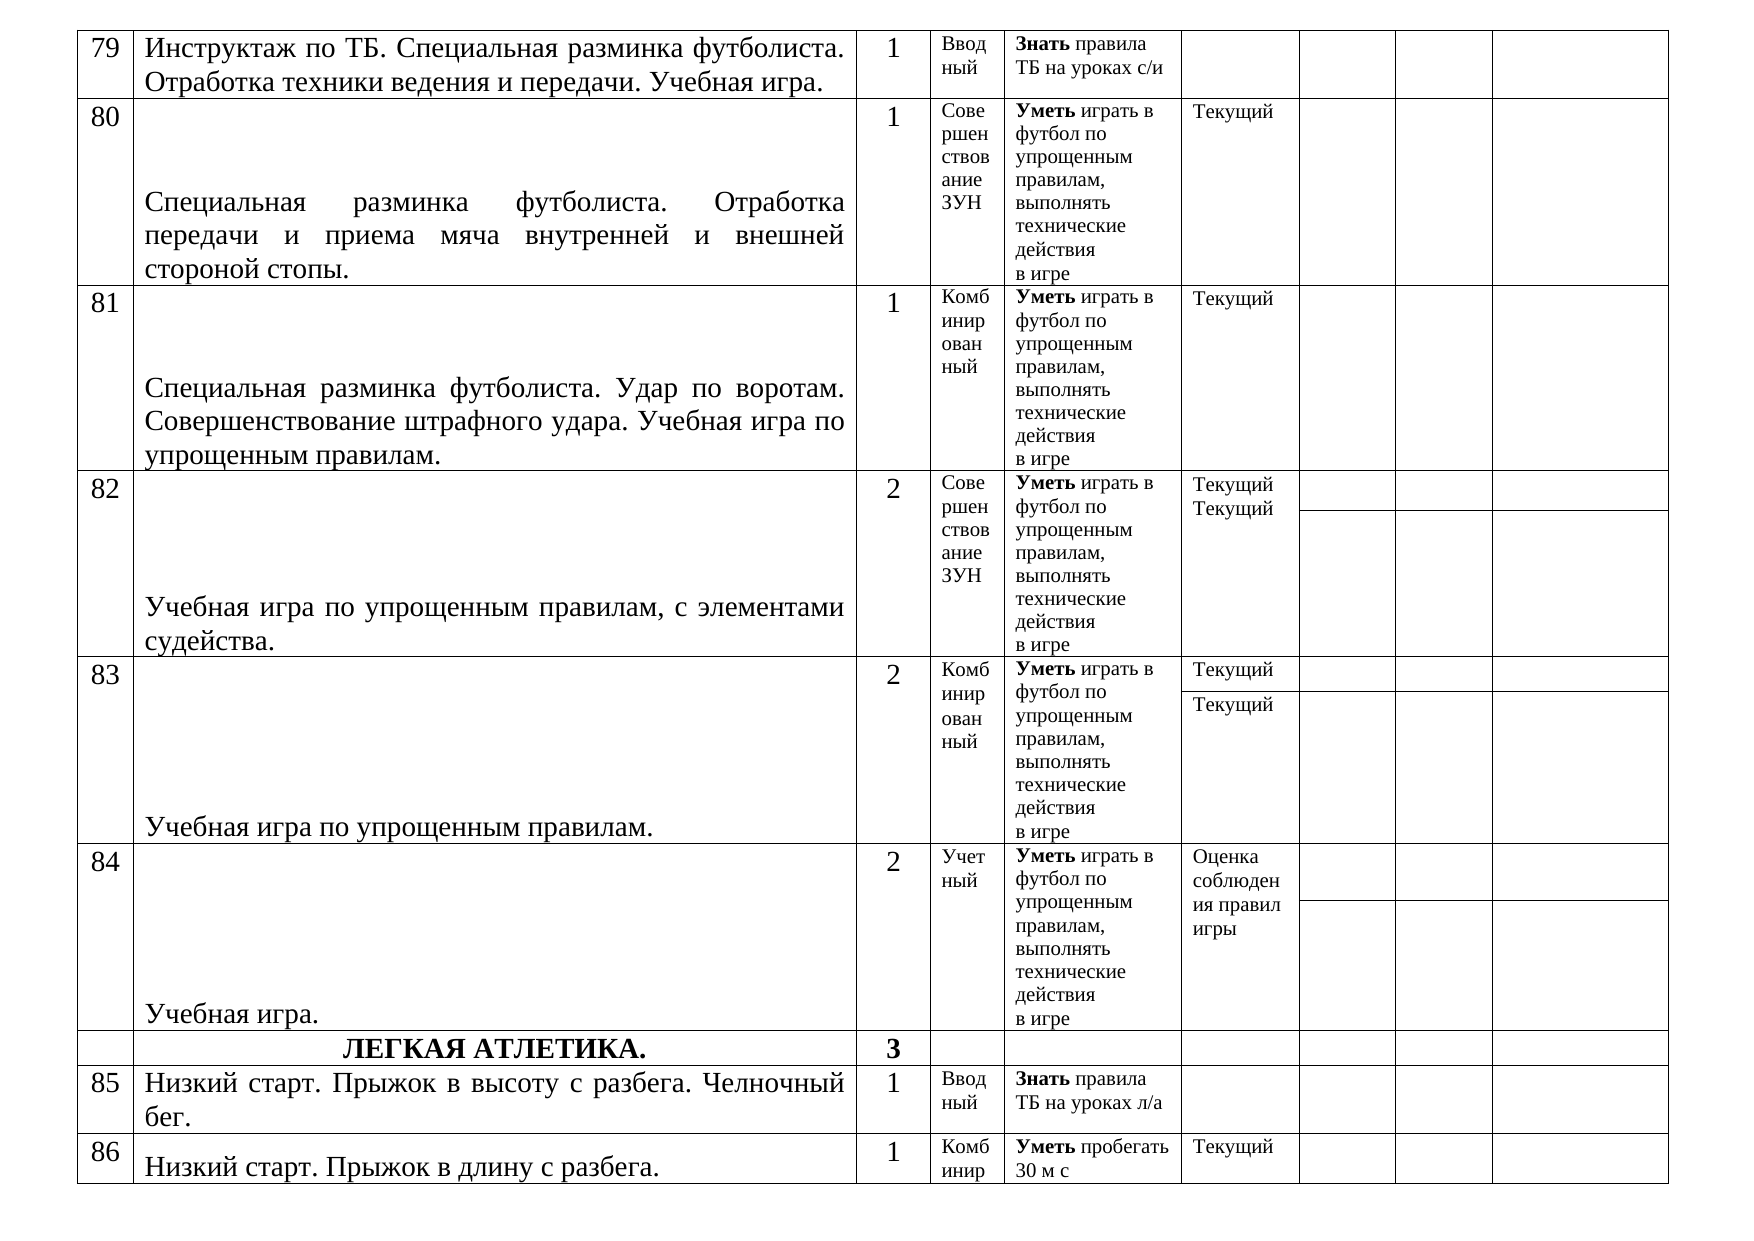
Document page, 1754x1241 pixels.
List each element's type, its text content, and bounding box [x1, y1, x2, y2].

table_cell Совершенствование ЗУН [931, 99, 1004, 284]
table_cell [1300, 901, 1395, 1030]
table_cell [1396, 1134, 1492, 1182]
table_cell [1396, 286, 1492, 470]
table_cell Знать правила ТБ на уроках л/а [1005, 1066, 1181, 1133]
table_cell Уметь играть в футбол по упрощенным правилам, выполнять технические действия в игре [1005, 844, 1181, 1030]
table_cell [1493, 844, 1668, 899]
table_cell Уметь играть в футбол по упрощенным правилам, выполнять технические действия в игре [1005, 286, 1181, 470]
table_cell Текущий [1182, 1134, 1299, 1182]
table_cell Текущий [1182, 286, 1299, 470]
table_cell [1300, 692, 1395, 843]
table_cell Текущий [1182, 692, 1299, 843]
table_cell [1493, 901, 1668, 1030]
table_cell 80 [78, 99, 133, 284]
table_cell [1396, 1031, 1492, 1064]
table_cell 1 [857, 31, 930, 98]
table_cell [1300, 31, 1395, 98]
table_cell 86 [78, 1134, 133, 1182]
table_cell [1493, 1066, 1668, 1133]
table_cell [1300, 99, 1395, 284]
table_cell [1396, 844, 1492, 899]
table_cell [1493, 99, 1668, 284]
table_cell [1300, 1031, 1395, 1064]
table_cell [1493, 657, 1668, 691]
table_cell [1396, 511, 1492, 656]
table_cell 85 [78, 1066, 133, 1133]
table_cell [1396, 471, 1492, 509]
table_cell Специальная разминка футболиста. Отработка передачи и приема мяча внутренней и внешней стороной стопы. [134, 99, 856, 284]
table_cell Вводный [931, 1066, 1004, 1133]
table_cell Текущий [1182, 99, 1299, 284]
table_cell [1493, 286, 1668, 470]
table_cell [1493, 511, 1668, 656]
table_cell 1 [857, 1134, 930, 1182]
table_cell [1396, 31, 1492, 98]
table_cell [78, 1031, 133, 1064]
table_cell [1493, 1134, 1668, 1182]
table_cell 2 [857, 844, 930, 1030]
table_cell [1493, 471, 1668, 509]
table_cell [1300, 286, 1395, 470]
table_cell 2 [857, 471, 930, 656]
table_cell [1005, 1031, 1181, 1064]
table_cell 2 [857, 657, 930, 843]
table_cell [1300, 657, 1395, 691]
table_cell [1396, 99, 1492, 284]
table_cell 82 [78, 471, 133, 656]
table_cell [1493, 692, 1668, 843]
table_cell Учебная игра по упрощенным правилам. [134, 657, 856, 843]
table_cell [1182, 31, 1299, 98]
table_cell Уметь играть в футбол по упрощенным правилам, выполнять технические действия в игре [1005, 471, 1181, 656]
table_cell [1300, 511, 1395, 656]
table_cell Низкий старт. Прыжок в высоту с разбега. Челночный бег. [134, 1066, 856, 1133]
table_cell Текущий [1182, 657, 1299, 691]
table_cell Инструктаж по ТБ. Специальная разминка футболиста. Отработка техники ведения и передачи. Учебная игра. [134, 31, 856, 98]
table_cell [1396, 1066, 1492, 1133]
table_cell ЛЕГКАЯ АТЛЕТИКА. [134, 1031, 856, 1064]
table_cell [1396, 692, 1492, 843]
table_cell [1300, 1066, 1395, 1133]
table_cell [1396, 657, 1492, 691]
table_cell Уметь играть в футбол по упрощенным правилам, выполнять технические действия в игре [1005, 99, 1181, 284]
table_cell Совершенствование ЗУН [931, 471, 1004, 656]
table_cell [1300, 471, 1395, 509]
table_cell 3 [857, 1031, 930, 1064]
table_cell Учебная игра. [134, 844, 856, 1030]
table_cell 83 [78, 657, 133, 843]
table_cell Учетный [931, 844, 1004, 1030]
table_cell [1493, 31, 1668, 98]
table_cell Оценка соблюдения правил игры [1182, 844, 1299, 1030]
table_cell Комбинированный [931, 1134, 1004, 1182]
table_cell [1493, 1031, 1668, 1064]
table_cell 84 [78, 844, 133, 1030]
table_cell [931, 1031, 1004, 1064]
table_cell 1 [857, 1066, 930, 1133]
table_cell [1300, 844, 1395, 899]
table_cell Вводный [931, 31, 1004, 98]
table_cell [1396, 901, 1492, 1030]
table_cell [134, 1134, 856, 1182]
table_cell Текущий Текущий [1182, 471, 1299, 656]
table_cell [1300, 1134, 1395, 1182]
table_cell Учебная игра по упрощенным правилам, с элементами судейства. [134, 471, 856, 656]
table_cell Комбинированный [931, 657, 1004, 843]
table_cell 79 [78, 31, 133, 98]
table_cell [1182, 1066, 1299, 1133]
table_cell Знать правила ТБ на уроках с/и [1005, 31, 1181, 98]
table_cell Уметь играть в футбол по упрощенным правилам, выполнять технические действия в игре [1005, 657, 1181, 843]
table_cell 1 [857, 286, 930, 470]
table_cell 1 [857, 99, 930, 284]
table_cell Комбинированный [931, 286, 1004, 470]
table_cell Специальная разминка футболиста. Удар по воротам. Совершенствование штрафного удара. Учебная игра по упрощенным правилам. [134, 286, 856, 470]
table_cell 81 [78, 286, 133, 470]
table_cell [1182, 1031, 1299, 1064]
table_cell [1005, 1134, 1181, 1182]
